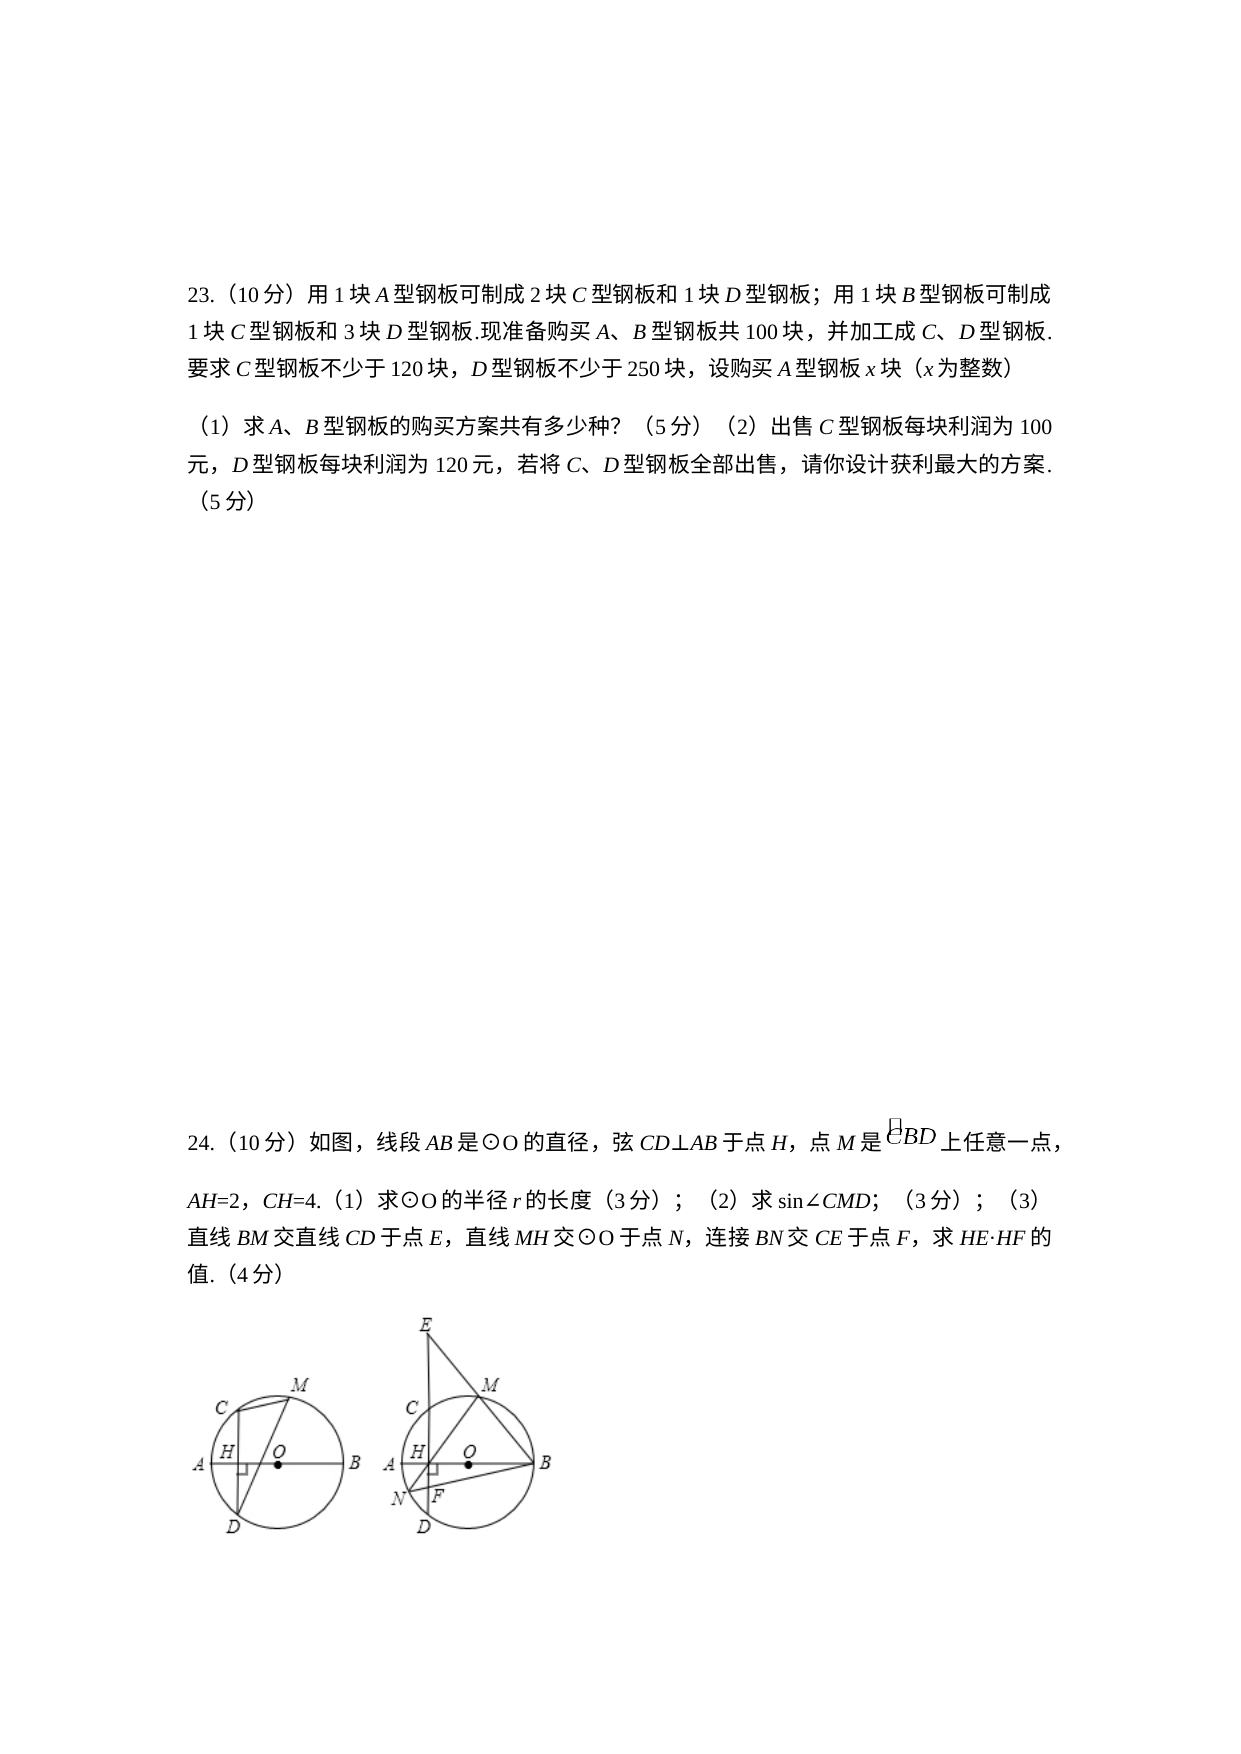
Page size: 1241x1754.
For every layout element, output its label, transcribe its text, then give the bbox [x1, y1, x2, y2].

text （1）求A、B型钢板的购买方案共有多少种？（5分）（2）出售C型钢板每块利润为100元，D型钢板每块利润为120元，若将C、D型钢板全部出售，请你设计获利最大的方案.（5分） [187, 409, 1053, 516]
text 24.（10分）如图，线段AB是⊙O的直径，弦CD⊥AB于点H，点M是上任意一点，AH=2，CH=4.（1）求⊙O的半径r的长度（3分）；（2）求sin∠CMD；（3分）；（3）直线BM交直线CD于点E，直线MH交⊙O于点N，连接BN交CE于点F，求HE·HF的值.（4分） [187, 1112, 1053, 1289]
text 23.（10分）用1块A型钢板可制成2块C型钢板和1块D型钢板；用1块B型钢板可制成1块C型钢板和3块D型钢板.现准备购买A、B型钢板共100块，并加工成C、D型钢板.要求C型钢板不少于120块，D型钢板不少于250块，设购买A型钢板x块（x为整数） [187, 276, 1053, 383]
picture [187, 1314, 604, 1548]
